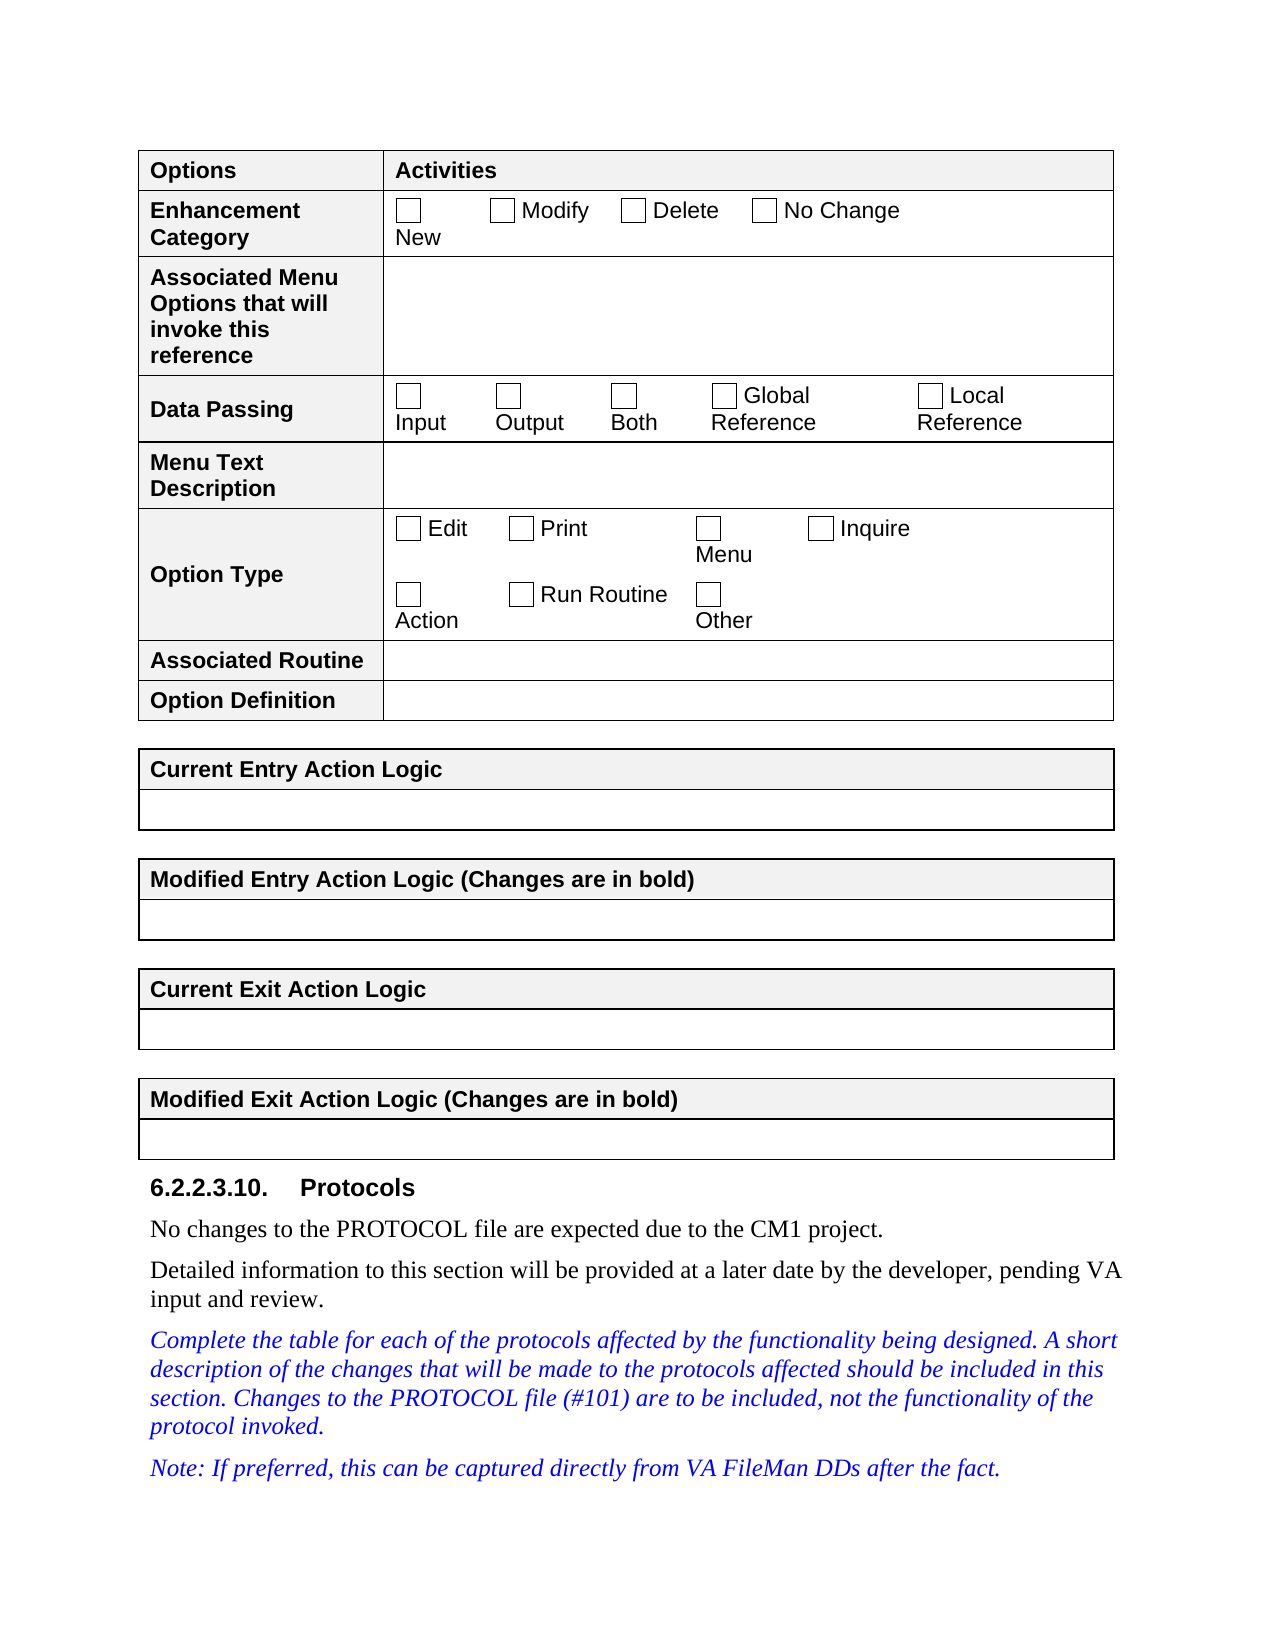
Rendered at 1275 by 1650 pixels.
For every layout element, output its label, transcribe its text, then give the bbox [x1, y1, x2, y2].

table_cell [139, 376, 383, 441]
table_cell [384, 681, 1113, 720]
text No changes to the PROTOCOL file are expected due to the CM1 project. [150, 1214, 1125, 1243]
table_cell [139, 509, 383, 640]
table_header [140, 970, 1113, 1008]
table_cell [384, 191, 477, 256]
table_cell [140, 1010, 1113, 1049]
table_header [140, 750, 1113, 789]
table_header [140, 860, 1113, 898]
table_header Activities [384, 151, 1113, 190]
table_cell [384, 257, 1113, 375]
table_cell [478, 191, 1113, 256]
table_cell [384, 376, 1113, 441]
table_header Options [139, 151, 383, 190]
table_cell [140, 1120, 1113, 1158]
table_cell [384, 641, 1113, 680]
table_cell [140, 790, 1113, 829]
text Note: If preferred, this can be captured directly from VA FileMan DDs after the fact. [150, 1453, 1125, 1481]
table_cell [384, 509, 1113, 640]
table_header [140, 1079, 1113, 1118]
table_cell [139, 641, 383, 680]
text Detailed information to this section will be provided at a later date by the developer, pending VA input and review. [150, 1255, 1125, 1313]
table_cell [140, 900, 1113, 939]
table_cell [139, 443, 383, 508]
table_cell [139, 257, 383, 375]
subtitle Protocols [150, 1173, 1125, 1201]
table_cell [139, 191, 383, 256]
text Complete the table for each of the protocols affected by the functionality being designed. A short description of the changes that will be made to the protocols affected should be included in this section. Changes to the PROTOCOL file (#101) are to be included, not the functionality of the protocol invoked. [150, 1325, 1125, 1440]
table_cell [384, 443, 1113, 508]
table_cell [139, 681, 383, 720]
